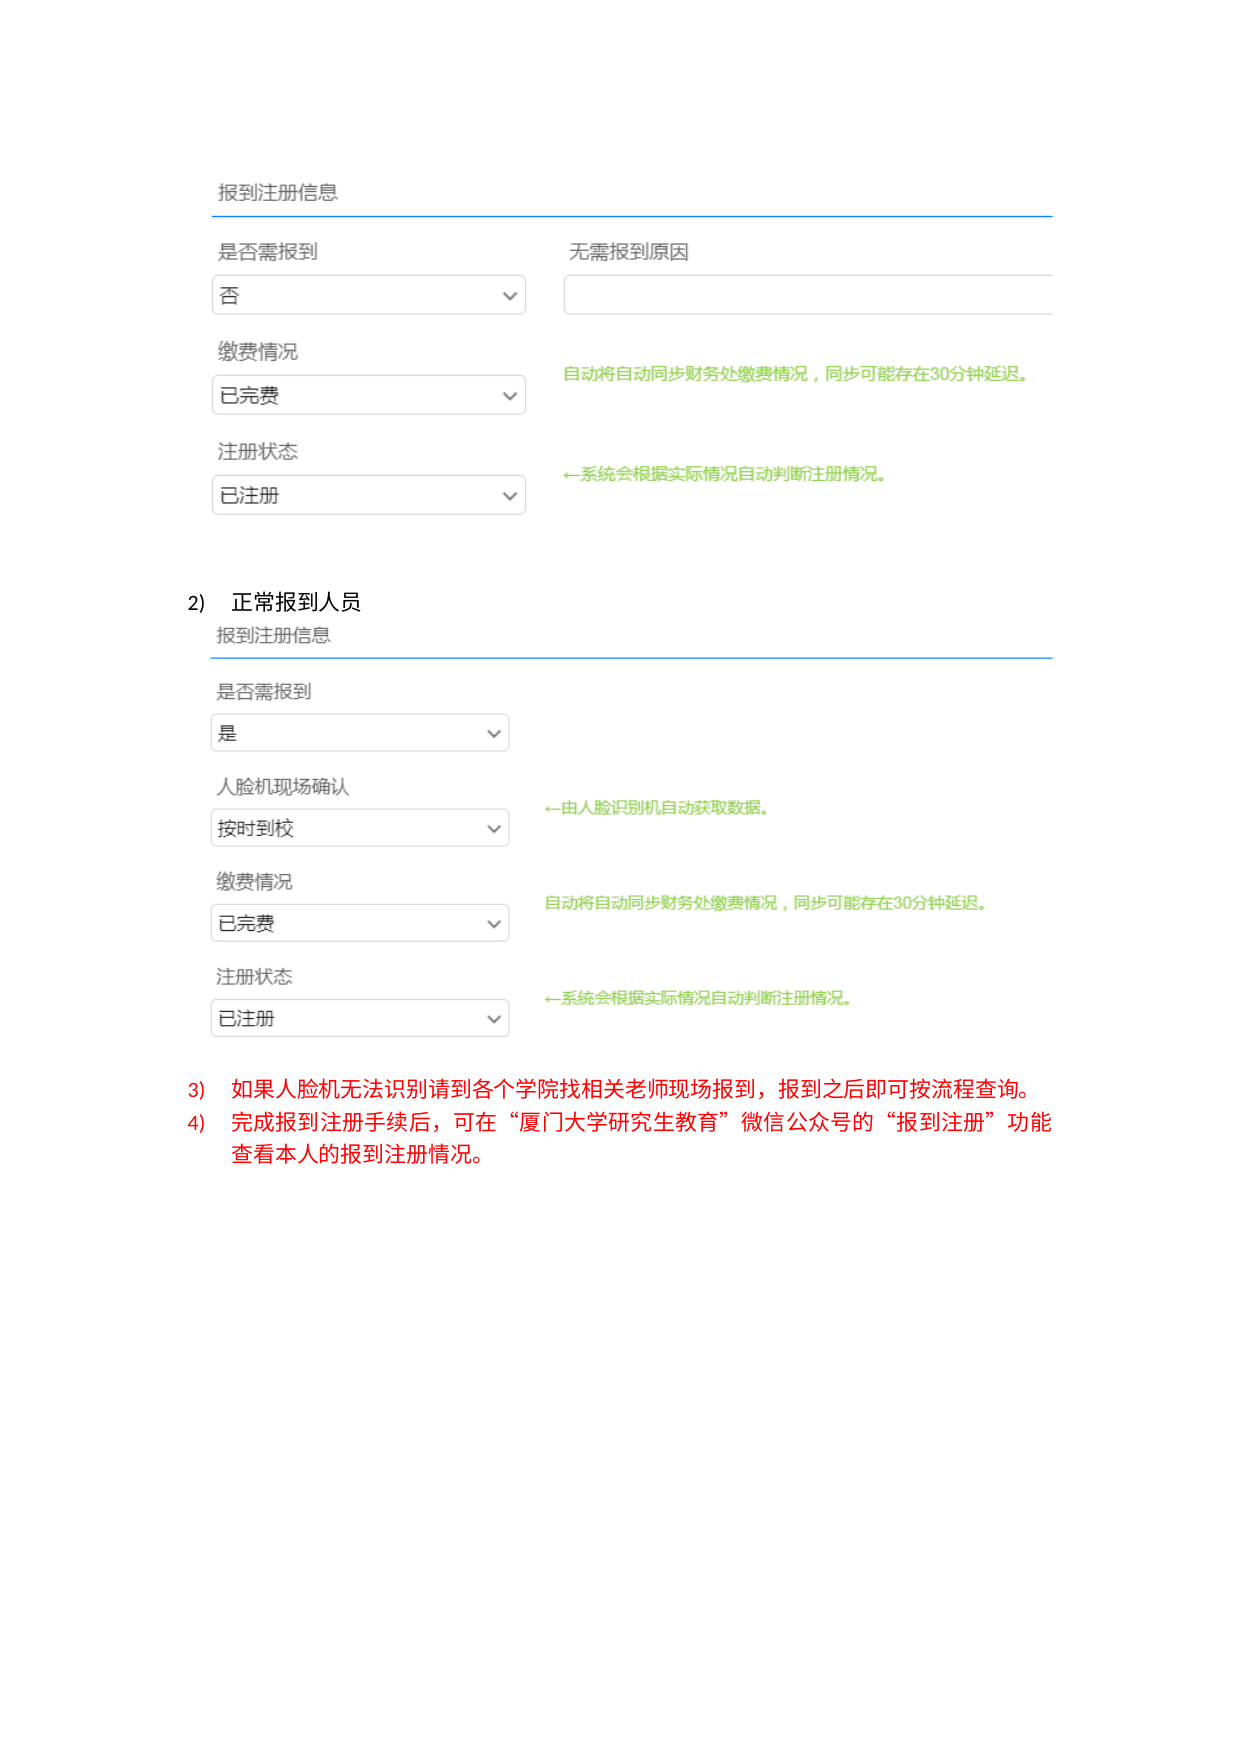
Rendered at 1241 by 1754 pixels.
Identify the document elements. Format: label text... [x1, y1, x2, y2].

list 完成报到注册手续后，可在“厦门大学研究生教育”微信公众号的“报到注册”功能查看本人的报到注册情况。 [187, 1104, 1053, 1169]
picture [187, 162, 1053, 565]
list 如果人脸机无法识别请到各个学院找相关老师现场报到，报到之后即可按流程查询。 [187, 1072, 1053, 1104]
list 正常报到人员 [187, 584, 1053, 617]
picture [187, 617, 1053, 1068]
